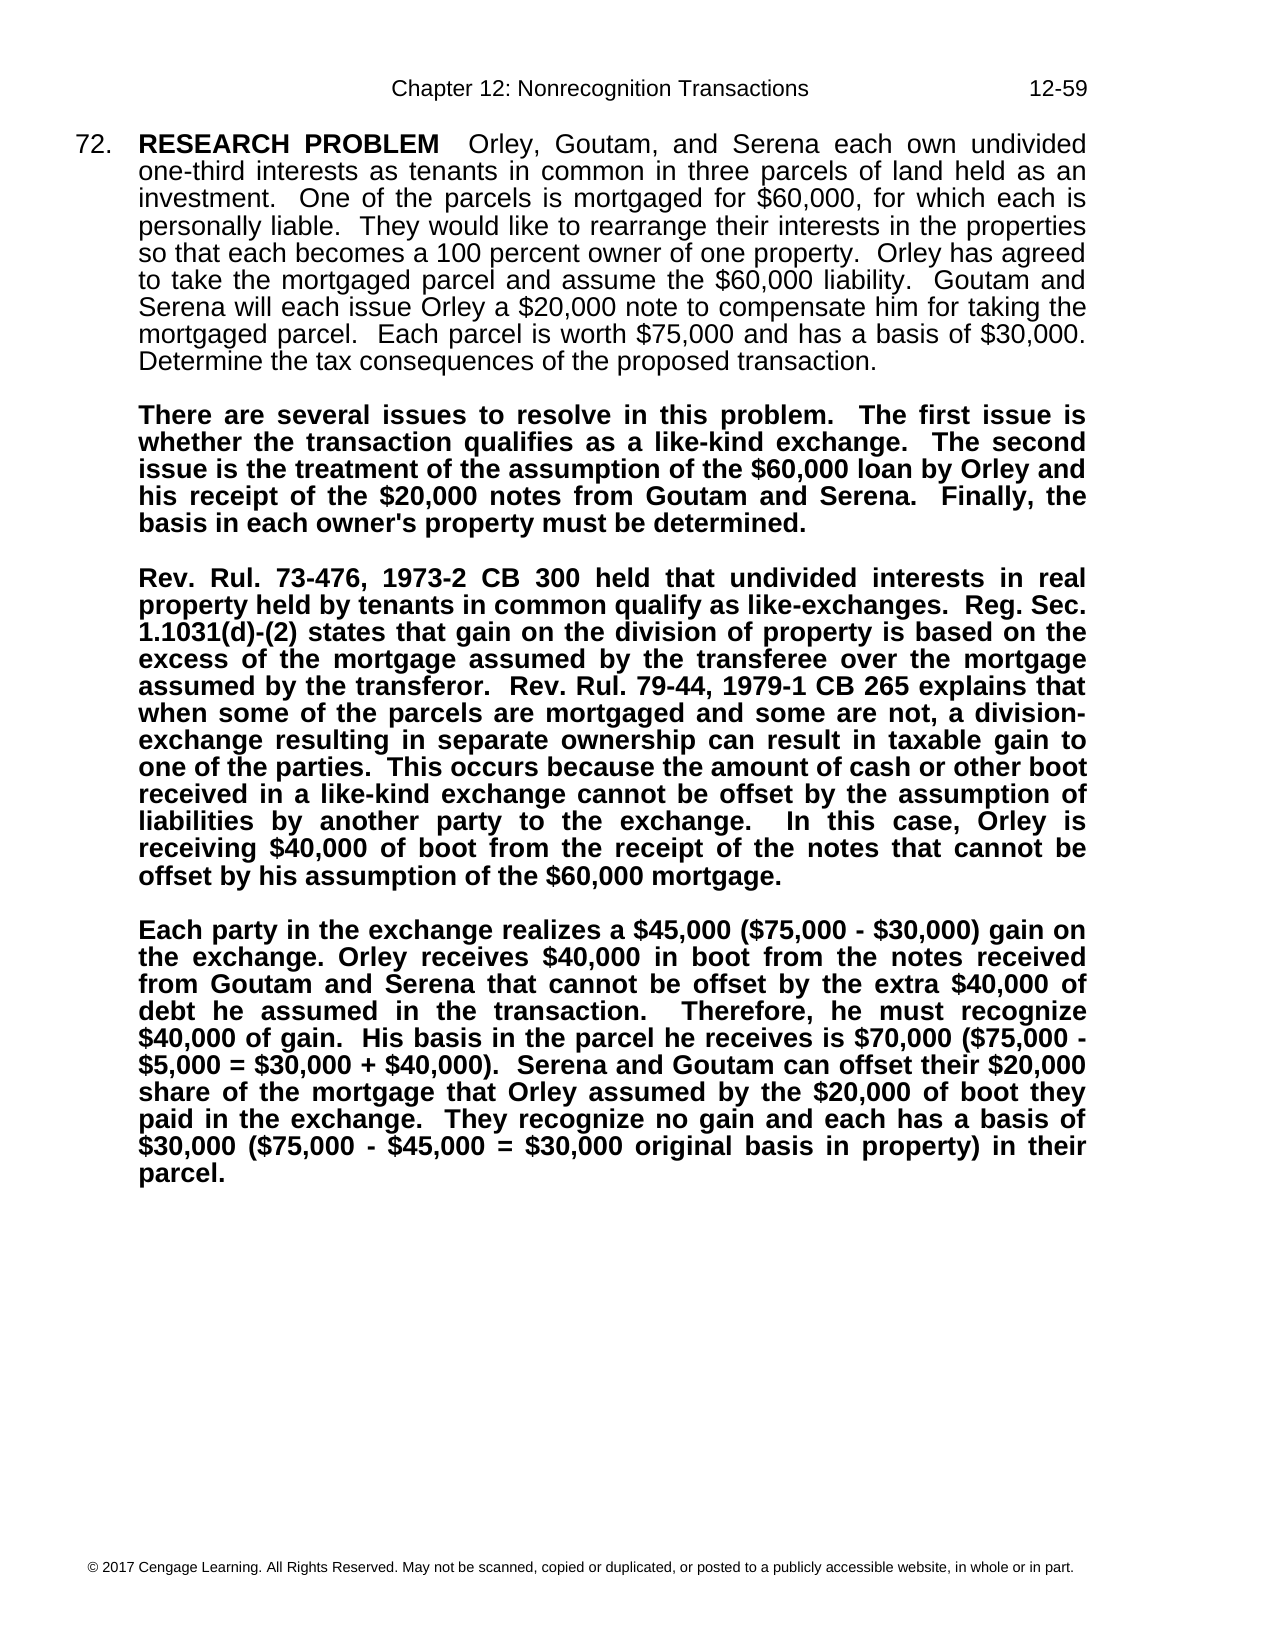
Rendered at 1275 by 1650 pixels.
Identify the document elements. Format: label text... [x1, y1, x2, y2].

text There are several issues to resolve in this problem. The first issue is whether the transaction qualifies as a like-kind exchange. The second issue is the treatment of the assumption of the $60,000 loan by Orley and his receipt of the $20,000 notes from Goutam and Serena. Finally, the basis in each owner's property must be determined. [75, 403, 1087, 538]
text Rev. Rul. 73-476, 1973-2 CB 300 held that undivided interests in real property held by tenants in common qualify as like-exchanges. Reg. Sec. 1.1031(d)-(2) states that gain on the division of property is based on the excess of the mortgage assumed by the transferee over the mortgage assumed by the transferor. Rev. Rul. 79-44, 1979-1 CB 265 explains that when some of the parcels are mortgaged and some are not, a division-exchange resulting in separate ownership can result in taxable gain to one of the parties. This occurs because the amount of cash or other boot received in a like-kind exchange cannot be offset by the assumption of liabilities by another party to the exchange. In this case, Orley is receiving $40,000 of boot from the receipt of the notes that cannot be offset by his assumption of the $60,000 mortgage. [75, 565, 1087, 890]
text 72. RESEARCH PROBLEM Orley, Goutam, and Serena each own undivided one-third interests as tenants in common in three parcels of land held as an investment. One of the parcels is mortgaged for $60,000, for which each is personally liable. They would like to rearrange their interests in the properties so that each becomes a 100 percent owner of one property. Orley has agreed to take the mortgaged parcel and assume the $60,000 liability. Goutam and Serena will each issue Orley a $20,000 note to compensate him for taking the mortgaged parcel. Each parcel is worth $75,000 and has a basis of $30,000. Determine the tax consequences of the proposed transaction. [75, 132, 1087, 376]
text Each party in the exchange realizes a $45,000 ($75,000 - $30,000) gain on the exchange. Orley receives $40,000 in boot from the notes received from Goutam and Serena that cannot be offset by the extra $40,000 of debt he assumed in the transaction. Therefore, he must recognize $40,000 of gain. His basis in the parcel he receives is $70,000 ($75,000 - $5,000 = $30,000 + $40,000). Serena and Goutam can offset their $20,000 share of the mortgage that Orley assumed by the $20,000 of boot they paid in the exchange. They recognize no gain and each has a basis of $30,000 ($75,000 - $45,000 = $30,000 original basis in property) in their parcel. [75, 917, 1087, 1188]
